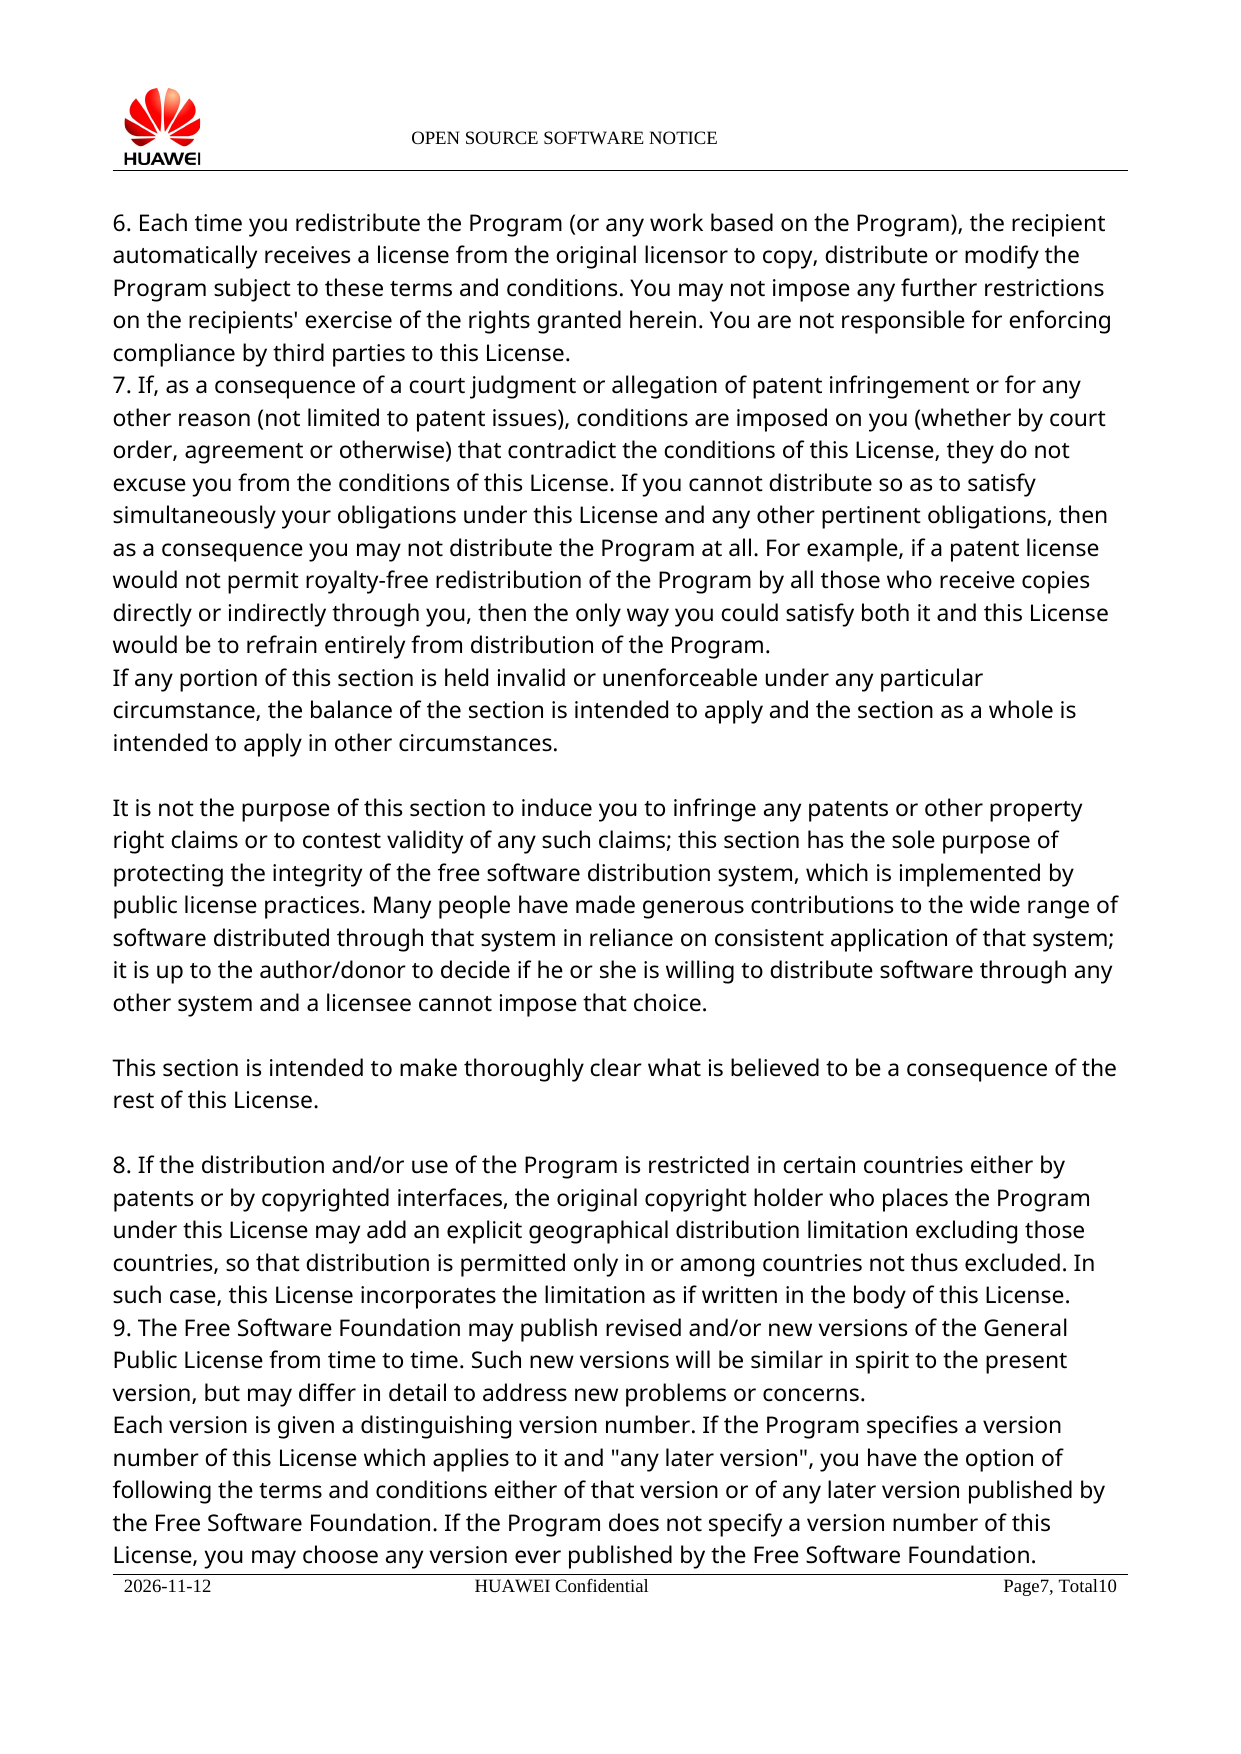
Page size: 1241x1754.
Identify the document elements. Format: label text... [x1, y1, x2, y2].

text 7. If, as a consequence of a court judgment or allegation of patent infringement or for any other reason (not limited to patent issues), conditions are imposed on you (whether by court order, agreement or otherwise) that contradict the conditions of this License, they do not excuse you from the conditions of this License. If you cannot distribute so as to satisfy simultaneously your obligations under this License and any other pertinent obligations, then as a consequence you may not distribute the Program at all. For example, if a patent license would not permit royalty-free redistribution of the Program by all those who receive copies directly or indirectly through you, then the only way you could satisfy both it and this License would be to refrain entirely from distribution of the Program. [112, 369, 1128, 661]
text If any portion of this section is held invalid or unenforceable under any particular circumstance, the balance of the section is intended to apply and the section as a whole is intended to apply in other circumstances. [112, 661, 1128, 759]
text This section is intended to make thoroughly clear what is believed to be a consequence of the rest of this License. [112, 1051, 1128, 1116]
text 8. If the distribution and/or use of the Program is restricted in certain countries either by patents or by copyrighted interfaces, the original copyright holder who places the Program under this License may add an explicit geographical distribution limitation excluding those countries, so that distribution is permitted only in or among countries not thus excluded. In such case, this License incorporates the limitation as if written in the body of this License. [112, 1149, 1128, 1311]
text It is not the purpose of this section to induce you to infringe any patents or other property right claims or to contest validity of any such claims; this section has the sole purpose of protecting the integrity of the free software distribution system, which is implemented by public license practices. Many people have made generous contributions to the wide range of software distributed through that system in reliance on consistent application of that system; it is up to the author/donor to decide if he or she is willing to distribute software through any other system and a licensee cannot impose that choice. [112, 791, 1128, 1019]
text Each version is given a distinguishing version number. If the Program specifies a version number of this License which applies to it and "any later version", you have the option of following the terms and conditions either of that version or of any later version published by the Free Software Foundation. If the Program does not specify a version number of this License, you may choose any version ever published by the Free Software Foundation. [112, 1409, 1128, 1571]
text 6. Each time you redistribute the Program (or any work based on the Program), the recipient automatically receives a license from the original licensor to copy, distribute or modify the Program subject to these terms and conditions. You may not impose any further restrictions on the recipients' exercise of the rights granted herein. You are not responsible for enforcing compliance by third parties to this License. [112, 206, 1128, 369]
text 9. The Free Software Foundation may publish revised and/or new versions of the General Public License from time to time. Such new versions will be similar in spirit to the present version, but may differ in detail to address new problems or concerns. [112, 1311, 1128, 1409]
picture [124, 88, 201, 165]
